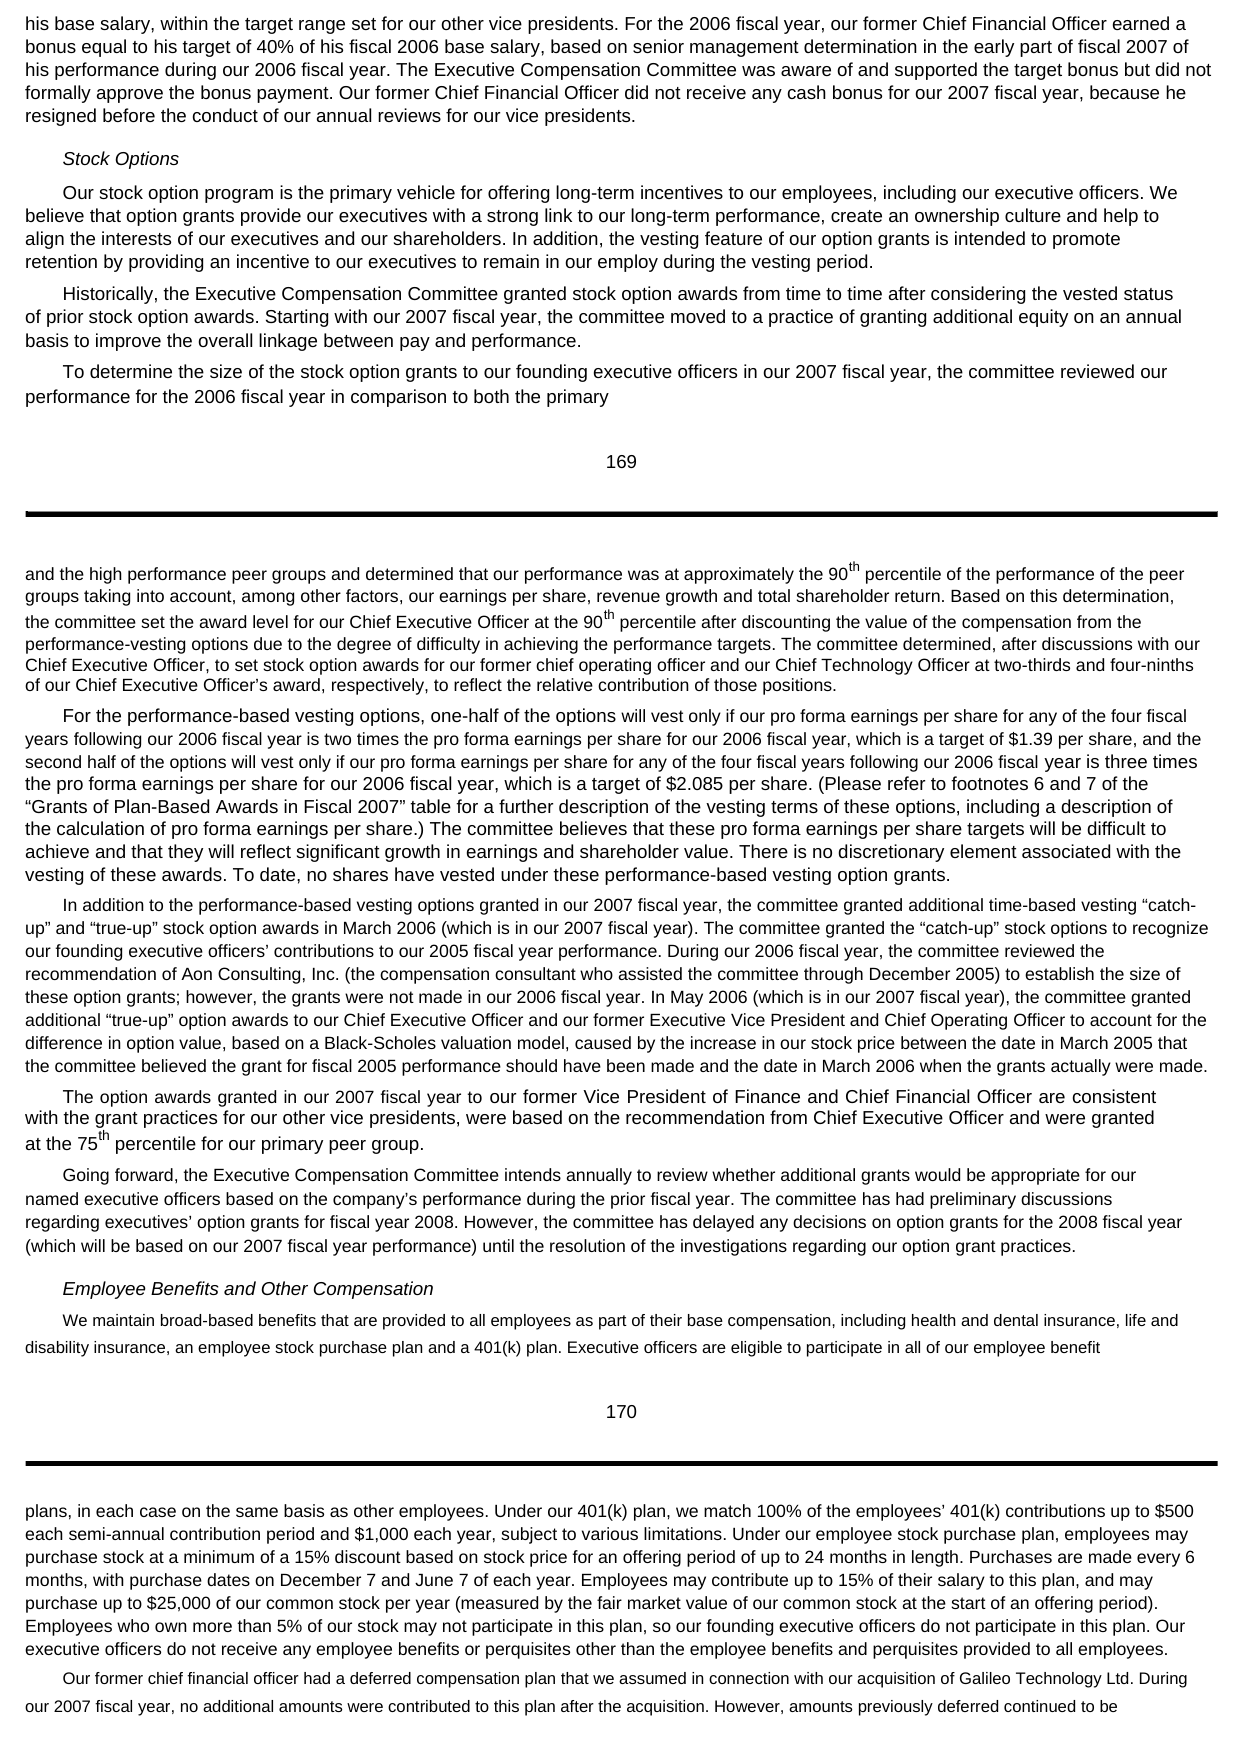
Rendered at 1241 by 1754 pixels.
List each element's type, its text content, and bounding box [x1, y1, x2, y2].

text 170 [25, 1401, 1217, 1422]
text Historically, the Executive Compensation Committee granted stock option awards from time to time after considering the vested status of prior stock option awards. Starting with our 2007 fiscal year, the committee moved to a practice of granting additional equity on an annual basis to improve the overall linkage between pay and performance. [25, 283, 1192, 351]
text The option awards granted in our 2007 fiscal year to our former Vice President of Finance and Chief Financial Officer are consistent with the grant practices for our other vice presidents, were based on the recommendation from Chief Executive Officer and were granted at the 75th percentile for our primary peer group. [25, 1086, 1157, 1155]
text Stock Options [62, 148, 1215, 169]
text plans, in each case on the same basis as other employees. Under our 401(k) plan, we match 100% of the employees’ 401(k) contributions up to $500 each semi-annual contribution period and $1,000 each year, subject to various limitations. Under our employee stock purchase plan, employees may purchase stock at a minimum of a 15% discount based on stock price for an offering period of up to 24 months in length. Purchases are made every 6 months, with purchase dates on December 7 and June 7 of each year. Employees may contribute up to 15% of their salary to this plan, and may purchase up to $25,000 of our common stock per year (measured by the fair market value of our common stock at the start of an offering period). Employees who own more than 5% of our stock may not participate in this plan, so our founding executive officers do not participate in this plan. Our executive officers do not receive any employee benefits or perquisites other than the employee benefits and perquisites provided to all employees. [25, 1501, 1215, 1659]
text Our former chief financial officer had a deferred compensation plan that we assumed in connection with our acquisition of Galileo Technology Ltd. During our 2007 fiscal year, no additional amounts were contributed to this plan after the acquisition. However, amounts previously deferred continued to be [25, 1669, 1203, 1716]
text his base salary, within the target range set for our other vice presidents. For the 2006 fiscal year, our former Chief Financial Officer earned a bonus equal to his target of 40% of his fiscal 2006 base salary, based on senior management determination in the early part of fiscal 2007 of his performance during our 2006 fiscal year. The Executive Compensation Committee was aware of and supported the target bonus but did not formally approve the bonus payment. Our former Chief Financial Officer did not receive any cash bonus for our 2007 fiscal year, because he resigned before the conduct of our annual reviews for our vice presidents. [25, 13, 1213, 127]
text 169 [25, 451, 1217, 473]
text We maintain broad-based benefits that are provided to all employees as part of their base compensation, including health and dental insurance, life and disability insurance, an employee stock purchase plan and a 401(k) plan. Executive officers are eligible to participate in all of our employee benefit [25, 1311, 1194, 1357]
text For the performance-based vesting options, one-half of the options will vest only if our pro forma earnings per share for any of the four fiscal years following our 2006 fiscal year is two times the pro forma earnings per share for our 2006 fiscal year, which is a target of $1.39 per share, and the second half of the options will vest only if our pro forma earnings per share for any of the four fiscal years following our 2006 fiscal year is three times the pro forma earnings per share for our 2006 fiscal year, which is a target of $2.085 per share. (Please refer to footnotes 6 and 7 of the “Grants of Plan-Based Awards in Fiscal 2007” table for a further description of the vesting terms of these options, including a description of the calculation of pro forma earnings per share.) The committee believes that these pro forma earnings per share targets will be difficult to achieve and that they will reflect significant growth in earnings and shareholder value. There is no discretionary element associated with the vesting of these awards. To date, no shares have vested under these performance-based vesting option grants. [25, 705, 1203, 885]
picture [25, 1461, 1218, 1466]
text Going forward, the Executive Compensation Committee intends annually to review whether additional grants would be appropriate for our named executive officers based on the company’s performance during the prior fiscal year. The committee has had preliminary discussions regarding executives’ option grants for fiscal year 2008. However, the committee has delayed any decisions on option grants for the 2008 fiscal year (which will be based on our 2007 fiscal year performance) until the resolution of the investigations regarding our option grant practices. [25, 1165, 1186, 1256]
text Our stock option program is the primary vehicle for offering long-term incentives to our employees, including our executive officers. We believe that option grants provide our executives with a strong link to our long-term performance, create an ownership culture and help to align the interests of our executives and our shareholders. In addition, the vesting feature of our option grants is intended to promote retention by providing an incentive to our executives to remain in our employ during the vesting period. [25, 181, 1184, 273]
text Employee Benefits and Other Compensation [62, 1277, 1215, 1299]
text To determine the size of the stock option grants to our founding executive officers in our 2007 fiscal year, the committee reviewed our performance for the 2006 fiscal year in comparison to both the primary [25, 361, 1197, 407]
text In addition to the performance-based vesting options granted in our 2007 fiscal year, the committee granted additional time-based vesting “catch-up” and “true-up” stock option awards in March 2006 (which is in our 2007 fiscal year). The committee granted the “catch-up” stock options to recognize our founding executive officers’ contributions to our 2005 fiscal year performance. During our 2006 fiscal year, the committee reviewed the recommendation of Aon Consulting, Inc. (the compensation consultant who assisted the committee through December 2005) to establish the size of these option grants; however, the grants were not made in our 2006 fiscal year. In May 2006 (which is in our 2007 fiscal year), the committee granted additional “true-up” option awards to our Chief Executive Officer and our former Executive Vice President and Chief Operating Officer to account for the difference in option value, based on a Black-Scholes valuation model, caused by the increase in our stock price between the date in March 2005 that the committee believed the grant for fiscal 2005 performance should have been made and the date in March 2006 when the grants actually were made. [25, 895, 1213, 1076]
text and the high performance peer groups and determined that our performance was at approximately the 90th percentile of the performance of the peer groups taking into account, among other factors, our earnings per share, revenue growth and total shareholder return. Based on this determination, the committee set the award level for our Chief Executive Officer at the 90th percentile after discounting the value of the compensation from the performance-vesting options due to the degree of difficulty in achieving the performance targets. The committee determined, after discussions with our Chief Executive Officer, to set stock option awards for our former chief operating officer and our Chief Technology Officer at two-thirds and four-ninths of our Chief Executive Officer’s award, respectively, to reflect the relative contribution of those positions. [25, 559, 1203, 696]
picture [25, 511, 1218, 517]
